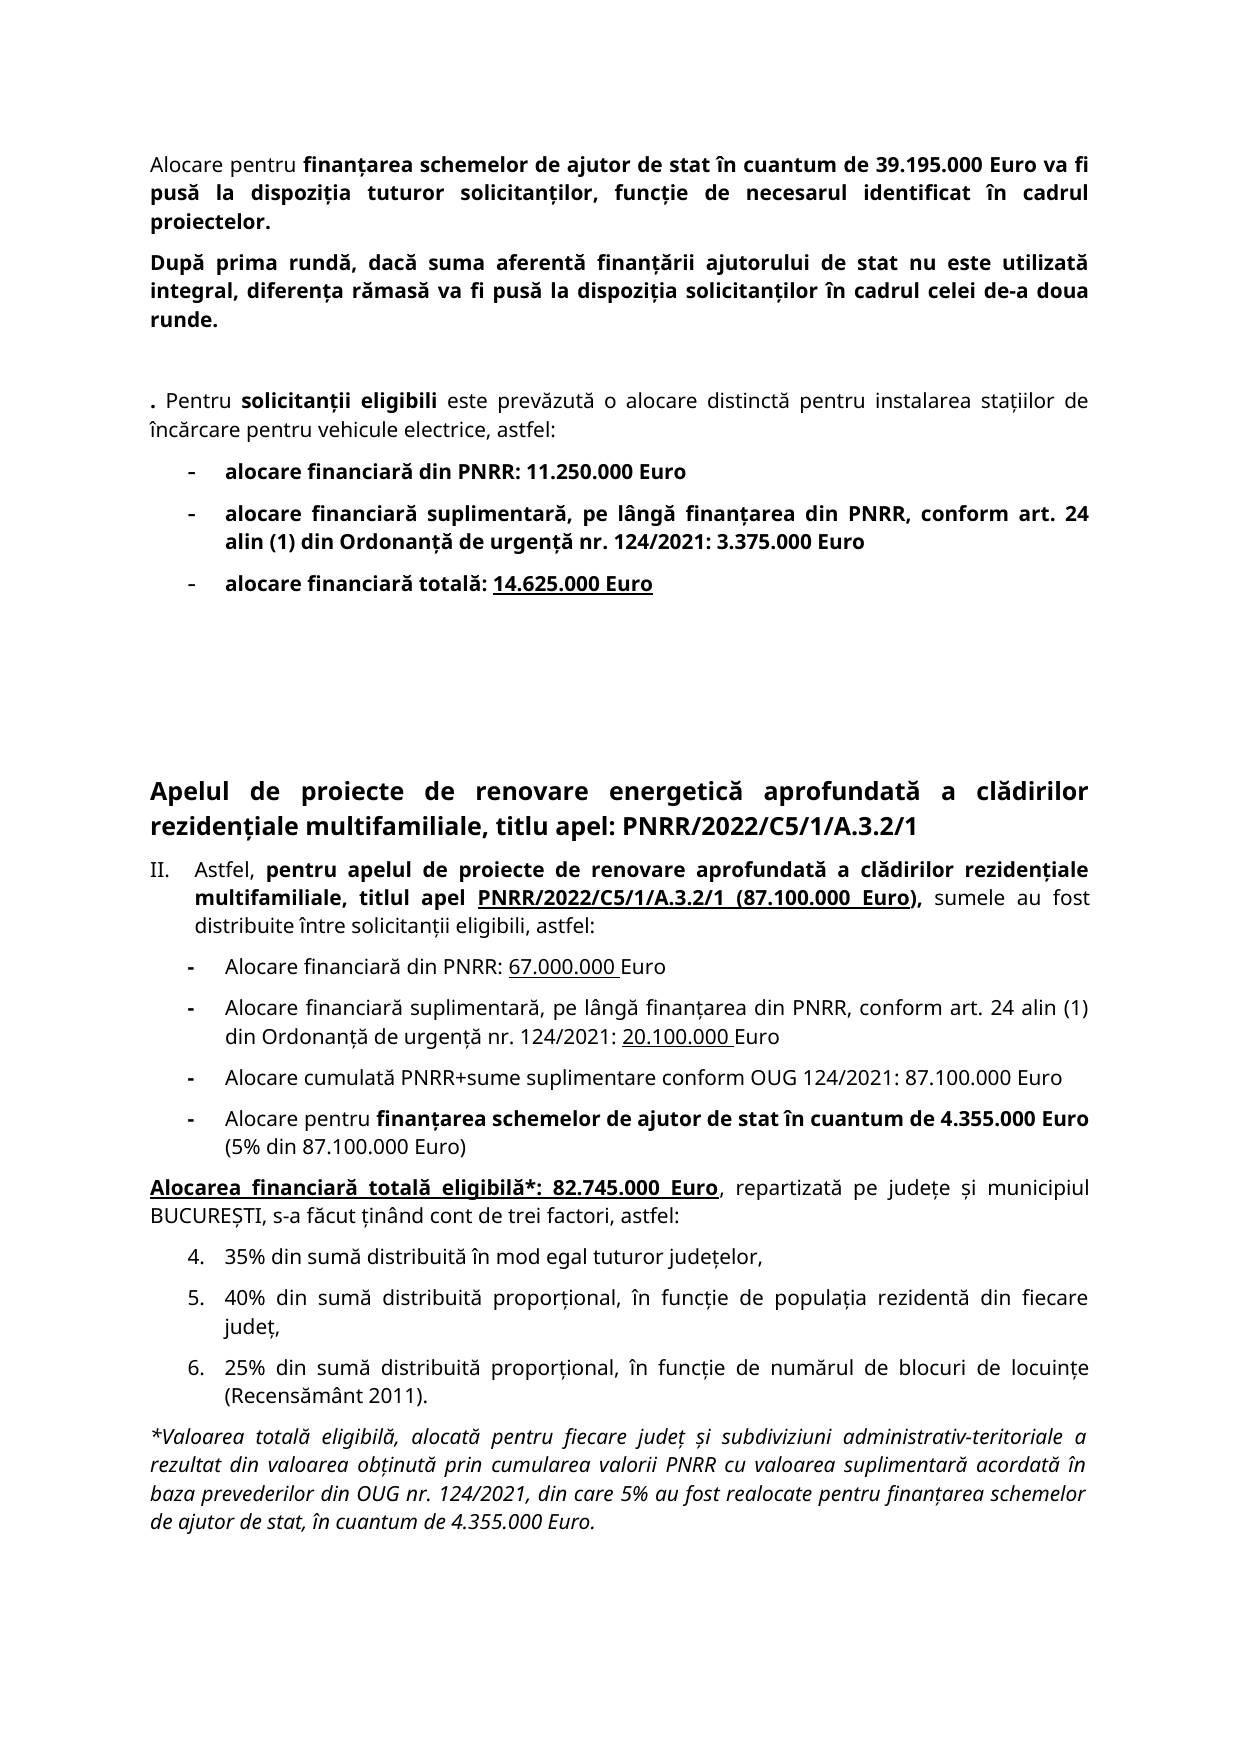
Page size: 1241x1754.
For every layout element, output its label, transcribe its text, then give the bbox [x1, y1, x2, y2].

list 35% din sumă distribuită în mod egal tuturor județelor, [187, 1242, 1090, 1271]
list 25% din sumă distribuită proporțional, în funcție de numărul de blocuri de locuințe (Recensământ 2011). [187, 1353, 1090, 1410]
list alocare financiară suplimentară, pe lângă finanțarea din PNRR, conform art. 24 alin (1) din Ordonanţă de urgenţă nr. 124/2021: 3.375.000 Euro [187, 498, 1090, 556]
text După prima rundă, dacă suma aferentă finanțării ajutorului de stat nu este utilizată integral, diferența rămasă va fi pusă la dispoziția solicitanților în cadrul celei de-a doua runde. [150, 248, 1090, 333]
list Alocare pentru finanțarea schemelor de ajutor de stat în cuantum de 4.355.000 Euro (5% din 87.100.000 Euro) [187, 1104, 1090, 1161]
text Apelul de proiecte de renovare energetică aprofundată a clădirilor rezidențiale multifamiliale, titlu apel: PNRR/2022/C5/1/A.3.2/1 [150, 774, 1090, 842]
list Alocare financiară din PNRR: 67.000.000 Euro [187, 952, 1090, 981]
text Alocare pentru finanțarea schemelor de ajutor de stat în cuantum de 39.195.000 Euro va fi pusă la dispoziția tuturor solicitanților, funcție de necesarul identificat în cadrul proiectelor. [150, 150, 1090, 235]
list alocare financiară din PNRR: 11.250.000 Euro [187, 456, 1090, 485]
list 40% din sumă distribuită proporțional, în funcție de populația rezidentă din fiecare județ, [187, 1283, 1090, 1340]
text . Pentru solicitanții eligibili este prevăzută o alocare distinctă pentru instalarea stațiilor de încărcare pentru vehicule electrice, astfel: [150, 387, 1090, 443]
list Alocare financiară suplimentară, pe lângă finanțarea din PNRR, conform art. 24 alin (1) din Ordonanţă de urgenţă nr. 124/2021: 20.100.000 Euro [187, 993, 1090, 1050]
list Astfel, pentru apelul de proiecte de renovare aprofundată a clădirilor rezidențiale multifamiliale, titlul apel PNRR/2022/C5/1/A.3.2/1 (87.100.000 Euro), sumele au fost distribuite între solicitanții eligibili, astfel: [150, 855, 1090, 940]
text Alocarea financiară totală eligibilă*: 82.745.000 Euro, repartizată pe județe și municipiul BUCUREȘTI, s-a făcut ținând cont de trei factori, astfel: [150, 1173, 1090, 1230]
text *Valoarea totală eligibilă, alocată pentru fiecare județ și subdiviziuni administrativ-teritoriale a rezultat din valoarea obținută prin cumularea valorii PNRR cu valoarea suplimentară acordată în baza prevederilor din OUG nr. 124/2021, din care 5% au fost realocate pentru finanțarea schemelor de ajutor de stat, în cuantum de 4.355.000 Euro. [150, 1422, 1090, 1536]
list alocare financiară totală: 14.625.000 Euro [187, 568, 1090, 598]
list Alocare cumulată PNRR+sume suplimentare conform OUG 124/2021: 87.100.000 Euro [187, 1063, 1090, 1091]
